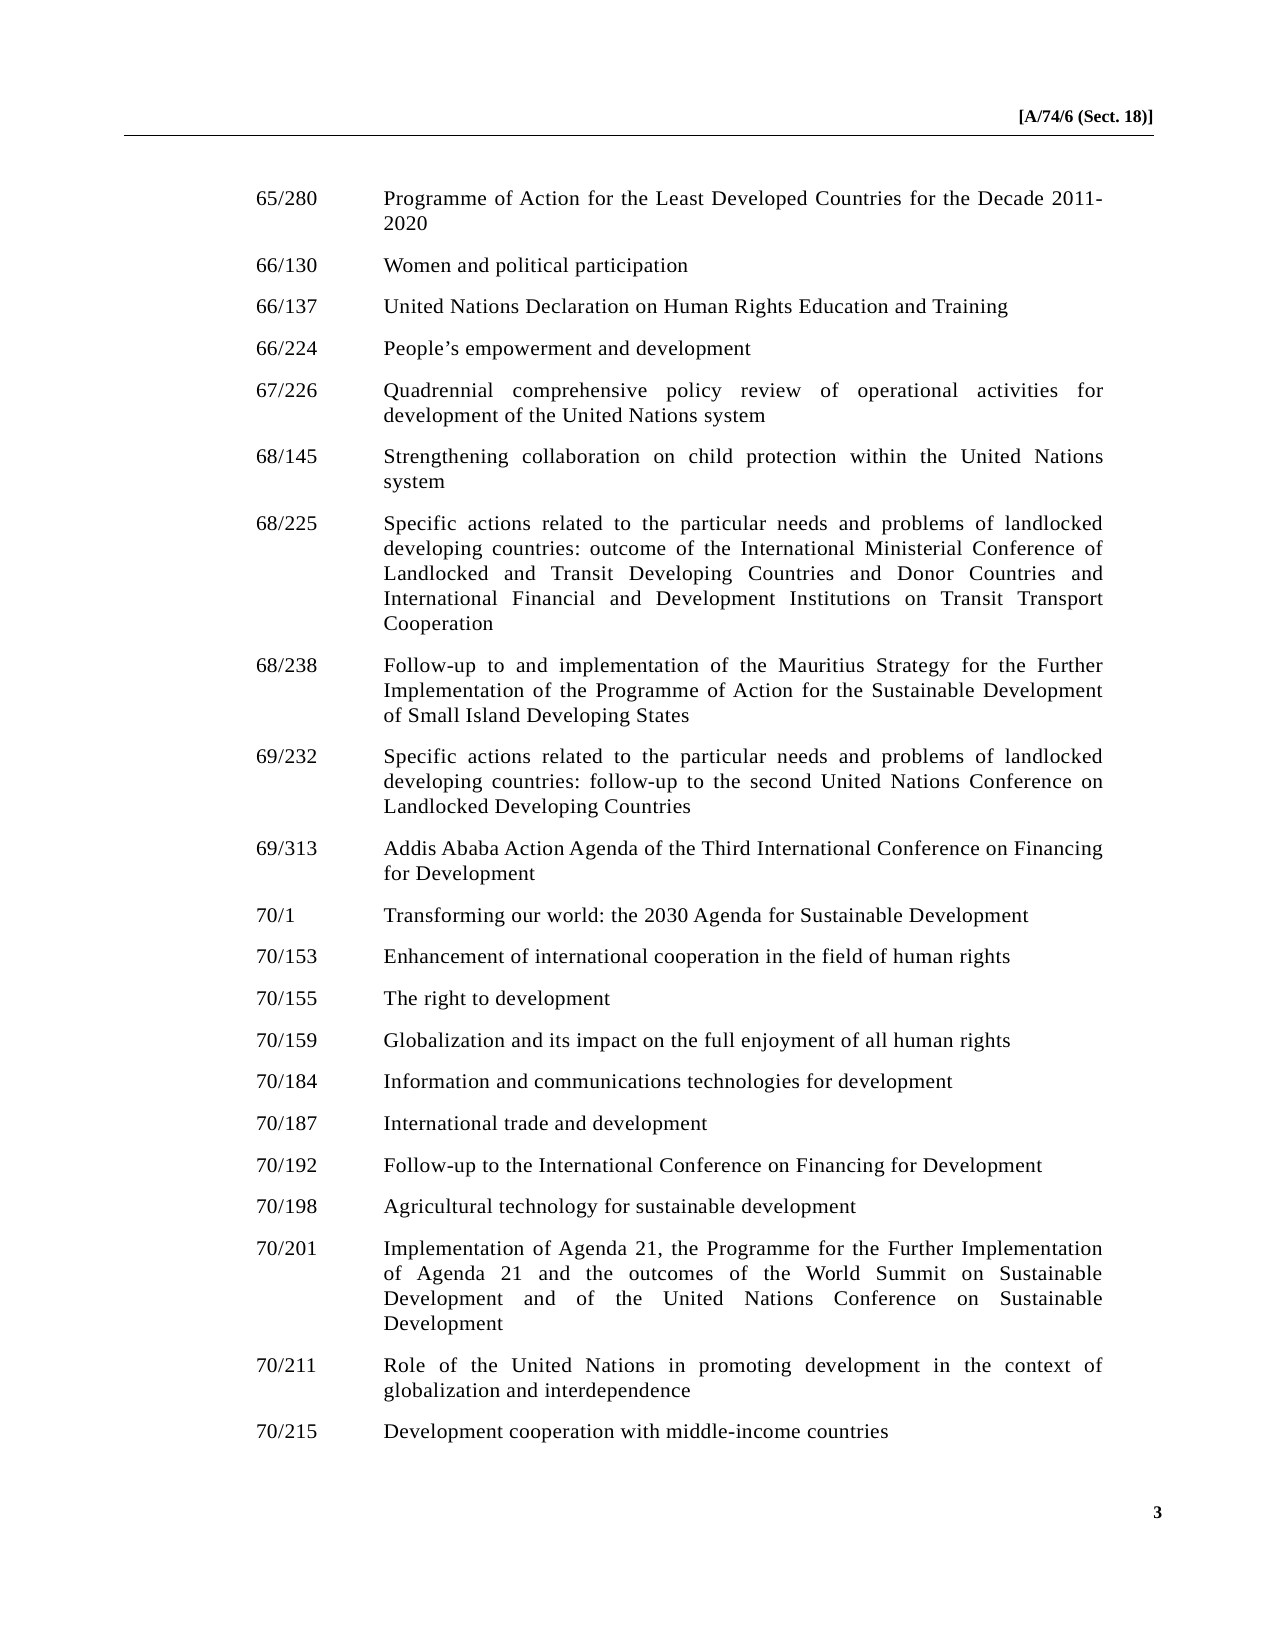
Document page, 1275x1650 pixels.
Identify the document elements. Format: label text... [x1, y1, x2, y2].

table_cell Women and political participation [368, 248, 1109, 290]
table_cell Agricultural technology for sustainable development [368, 1190, 1109, 1231]
table_cell 70/201 [256, 1231, 368, 1348]
table_cell Programme of Action for the Least Developed Countries for the Decade 2011-2020 [368, 181, 1109, 248]
table_cell 70/153 [256, 940, 368, 981]
table_cell 66/224 [256, 331, 368, 373]
table_cell Implementation of Agenda 21, the Programme for the Further Implementation of Agenda 21 and the outcomes of the World Summit on Sustainable Development and of the United Nations Conference on Sustainable Development [368, 1231, 1109, 1348]
table_cell 66/130 [256, 248, 368, 290]
table_cell 67/226 [256, 373, 368, 440]
table_cell 68/145 [256, 440, 368, 506]
table_cell Follow-up to the International Conference on Financing for Development [368, 1148, 1109, 1190]
table_cell The right to development [368, 981, 1109, 1023]
table_cell People’s empowerment and development [368, 331, 1109, 373]
table_cell 70/198 [256, 1190, 368, 1231]
table_cell 69/232 [256, 740, 368, 831]
table_cell Quadrennial comprehensive policy review of operational activities for development of the United Nations system [368, 373, 1109, 440]
table_cell International trade and development [368, 1106, 1109, 1148]
table_cell 70/184 [256, 1065, 368, 1106]
table_cell 68/225 [256, 506, 368, 648]
table_cell Globalization and its impact on the full enjoyment of all human rights [368, 1023, 1109, 1065]
table_cell Enhancement of international cooperation in the field of human rights [368, 940, 1109, 981]
table_cell Specific actions related to the particular needs and problems of landlocked developing countries: outcome of the International Ministerial Conference of Landlocked and Transit Developing Countries and Donor Countries and International Financial and Development Institutions on Transit Transport Cooperation [368, 506, 1109, 648]
table_cell 70/215 [256, 1415, 368, 1444]
table_cell 70/1 [256, 898, 368, 940]
table_cell Role of the United Nations in promoting development in the context of globalization and interdependence [368, 1348, 1109, 1415]
table_cell 70/187 [256, 1106, 368, 1148]
table_cell 70/159 [256, 1023, 368, 1065]
table_cell 68/238 [256, 648, 368, 740]
table_cell 70/155 [256, 981, 368, 1023]
table_cell Strengthening collaboration on child protection within the United Nations system [368, 440, 1109, 506]
table_cell Addis Ababa Action Agenda of the Third International Conference on Financing for Development [368, 831, 1109, 898]
table_cell Information and communications technologies for development [368, 1065, 1109, 1106]
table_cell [368, 1415, 1109, 1444]
table_cell Follow-up to and implementation of the Mauritius Strategy for the Further Implementation of the Programme of Action for the Sustainable Development of Small Island Developing States [368, 648, 1109, 740]
table_cell United Nations Declaration on Human Rights Education and Training [368, 290, 1109, 331]
table_cell 65/280 [256, 181, 368, 248]
table_cell Transforming our world: the 2030 Agenda for Sustainable Development [368, 898, 1109, 940]
table_cell 69/313 [256, 831, 368, 898]
table_cell 66/137 [256, 290, 368, 331]
table_cell 70/211 [256, 1348, 368, 1415]
table_cell 70/192 [256, 1148, 368, 1190]
table_cell Specific actions related to the particular needs and problems of landlocked developing countries: follow-up to the second United Nations Conference on Landlocked Developing Countries [368, 740, 1109, 831]
